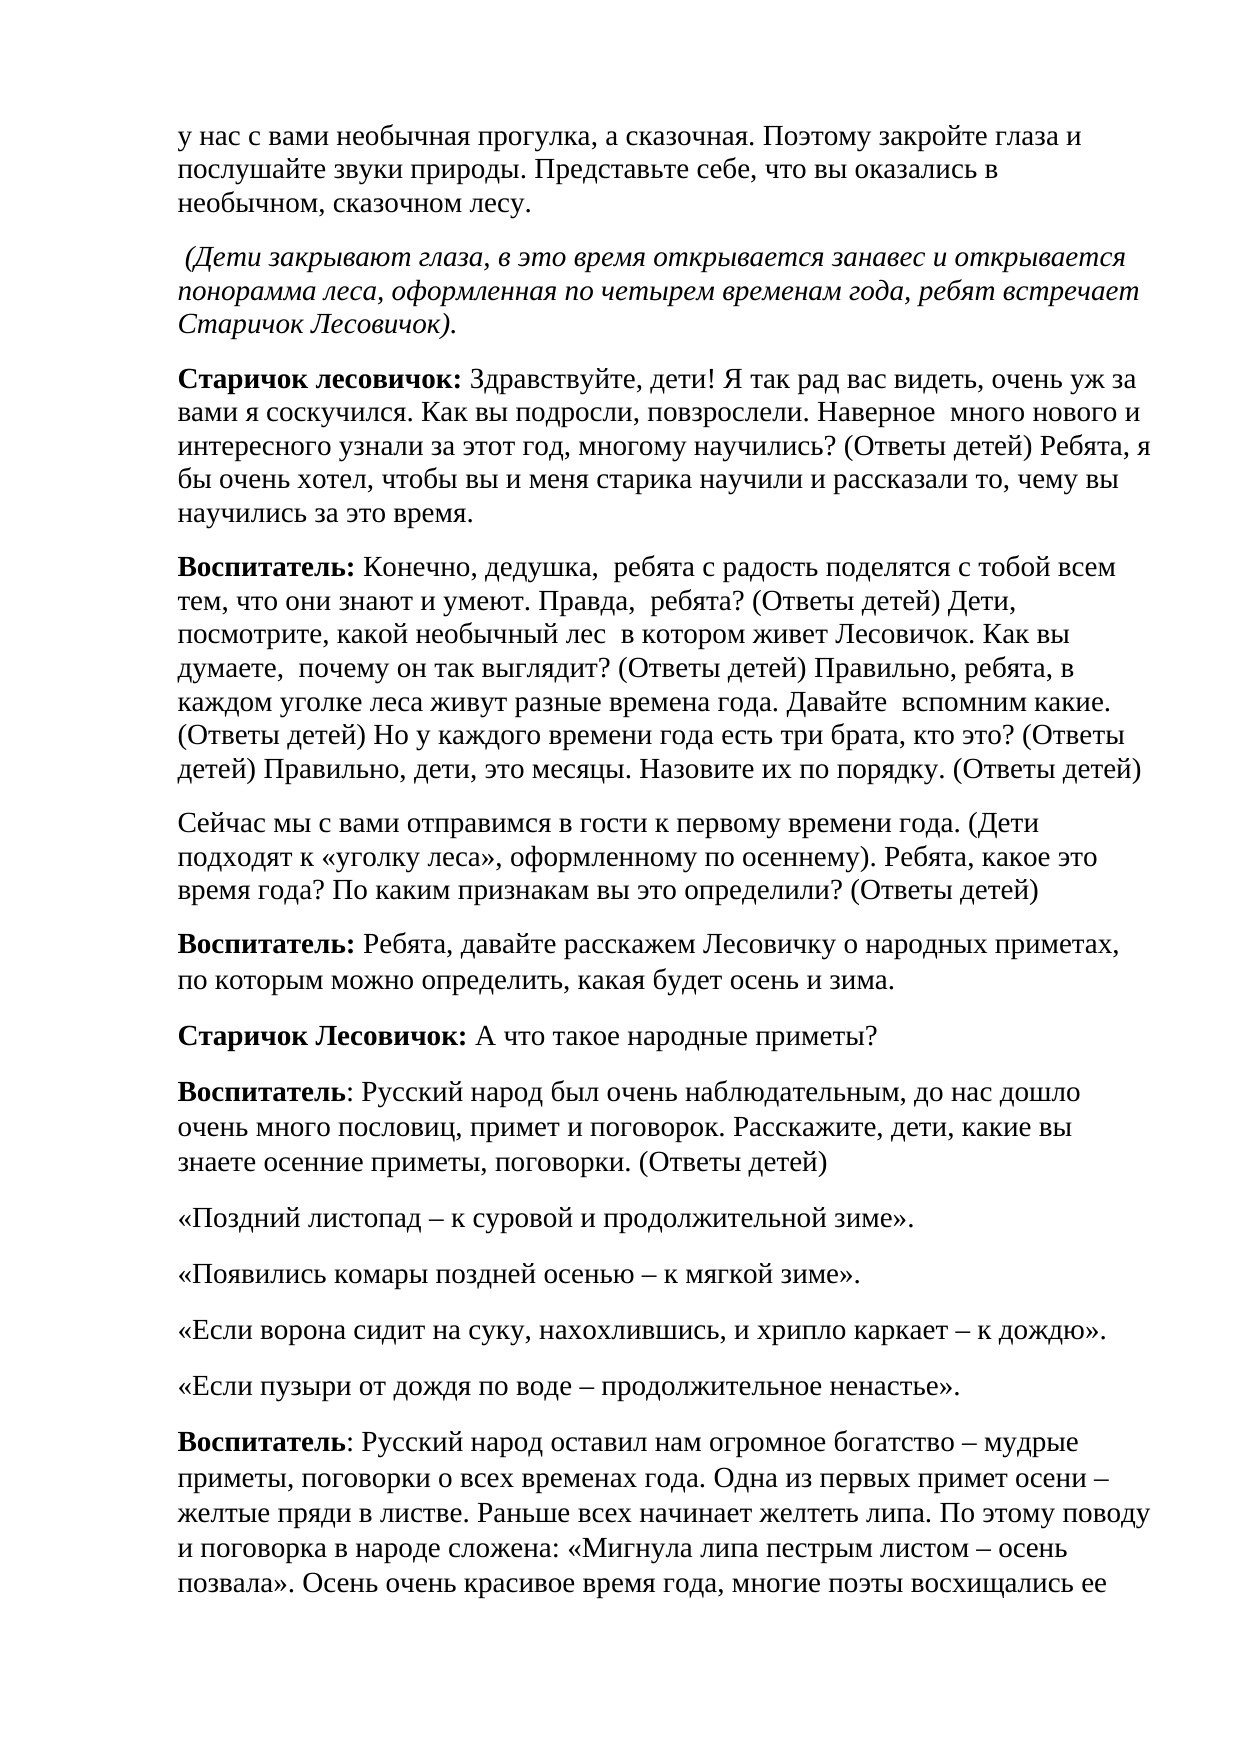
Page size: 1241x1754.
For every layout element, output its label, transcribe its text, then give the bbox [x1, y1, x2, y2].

text «Поздний листопад – к суровой и продолжительной зиме». [177, 1200, 1152, 1234]
text «Появились комары поздней осенью – к мягкой зиме». [177, 1256, 1152, 1290]
text Старичок лесовичок: Здравствуйте, дети! Я так рад вас видеть, очень уж за вами я соскучился. Как вы подросли, повзрослели. Наверное много нового и интересного узнали за этот год, многому научились? (Ответы детей) Ребята, я бы очень хотел, чтобы вы и меня старика научили и рассказали то, чему вы научились за это время. [177, 361, 1152, 529]
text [177, 1424, 1152, 1599]
text (Дети закрывают глаза, в это время открывается занавес и открывается понорамма леса, оформленная по четырем временам года, ребят встречает Старичок Лесовичок). [177, 239, 1152, 340]
text «Если ворона сидит на суку, нахохлившись, и хрипло каркает – к дождю». [177, 1312, 1152, 1346]
text Воспитатель: Русский народ был очень наблюдательным, до нас дошло очень много пословиц, примет и поговорок. Расскажите, дети, какие вы знаете осенние приметы, поговорки. (Ответы детей) [177, 1074, 1152, 1178]
text Воспитатель: Конечно, дедушка, ребята с радость поделятся с тобой всем тем, что они знают и умеют. Правда, ребята? (Ответы детей) Дети, посмотрите, какой необычный лес в котором живет Лесовичок. Как вы думаете, почему он так выглядит? (Ответы детей) Правильно, ребята, в каждом уголке леса живут разные времена года. Давайте вспомним какие.(Ответы детей) Но у каждого времени года есть три брата, кто это? (Ответы детей) Правильно, дети, это месяцы. Назовите их по порядку. (Ответы детей) [177, 549, 1152, 784]
text Сейчас мы с вами отправимся в гости к первому времени года. (Дети подходят к «уголку леса», оформленному по осеннему). Ребята, какое это время года? По каким признакам вы это определили? (Ответы детей) [177, 805, 1152, 906]
text Воспитатель: Ребята, давайте расскажем Лесовичку о народных приметах, по которым можно определить, какая будет осень и зима. [177, 927, 1152, 995]
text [177, 118, 1152, 219]
text «Если пузыри от дождя по воде – продолжительное ненастье». [177, 1368, 1152, 1402]
text Старичок Лесовичок: А что такое народные приметы? [177, 1018, 1152, 1051]
